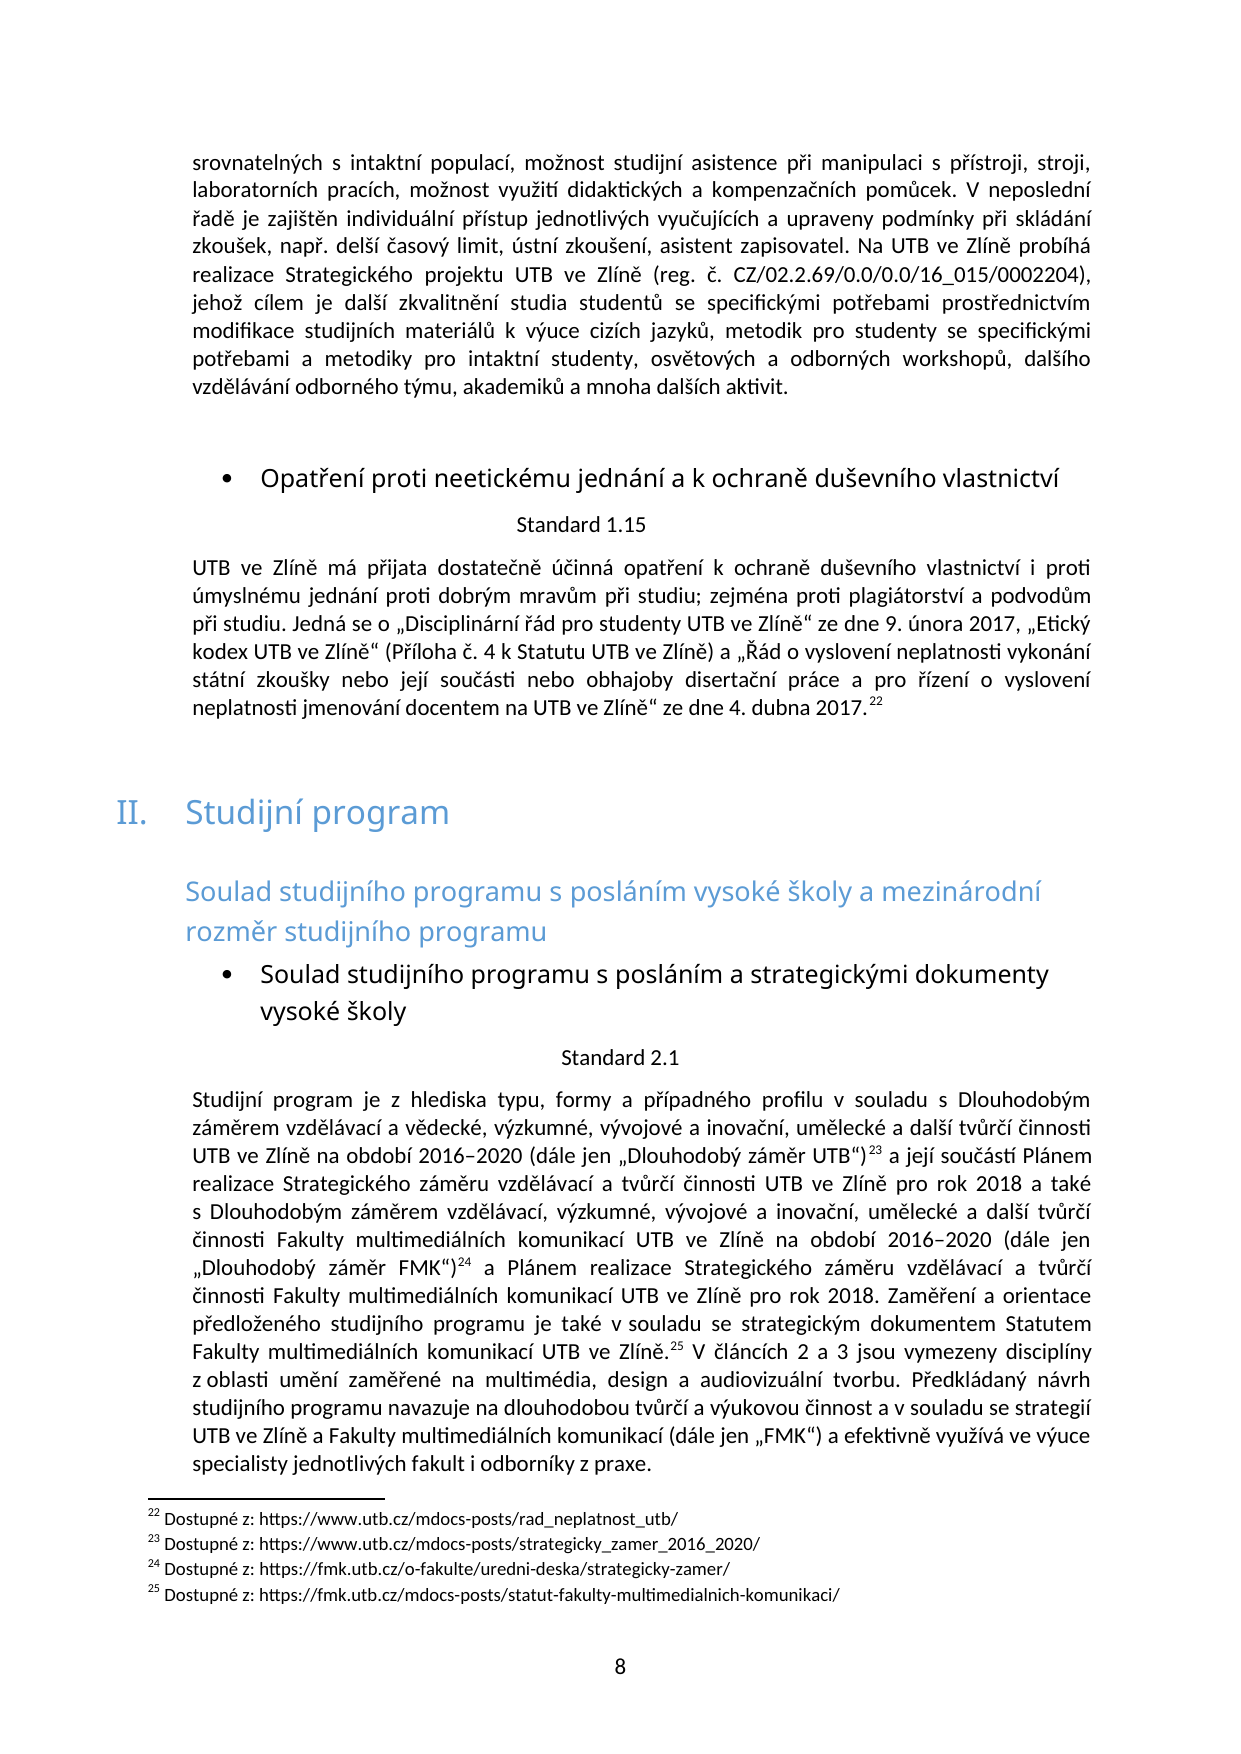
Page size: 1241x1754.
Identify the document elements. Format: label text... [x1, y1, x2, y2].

subtitle Soulad studijního programu s posláním vysoké školy a mezinárodní rozměr studijního programu [185, 873, 1093, 949]
text Studijní program je z hlediska typu, formy a případného profilu v souladu s Dlouhodobým záměrem vzdělávací a vědecké, výzkumné, vývojové a inovační, umělecké a další tvůrčí činnosti UTB ve Zlíně na období 2016–2020 (dále jen „Dlouhodobý záměr UTB“) a její součástí Plánem realizace Strategického záměru vzdělávací a tvůrčí činnosti UTB ve Zlíně pro rok 2018 a také s Dlouhodobým záměrem vzdělávací, výzkumné, vývojové a inovační, umělecké a další tvůrčí činnosti Fakulty multimediálních komunikací UTB ve Zlíně na období 2016–2020 (dále jen „Dlouhodobý záměr FMK“) a Plánem realizace Strategického záměru vzdělávací a tvůrčí činnosti Fakulty multimediálních komunikací UTB ve Zlíně pro rok 2018. Zaměření a orientace předloženého studijního programu je také v souladu se strategickým dokumentem Statutem Fakulty multimediálních komunikací UTB ve Zlíně. V článcích 2 a 3 jsou vymezeny disciplíny z oblasti umění zaměřené na multimédia, design a audiovizuální tvorbu. Předkládaný návrh studijního programu navazuje na dlouhodobou tvůrčí a výukovou činnost a v souladu se strategií UTB ve Zlíně a Fakulty multimediálních komunikací (dále jen „FMK“) a efektivně využívá ve výuce specialisty jednotlivých fakult i odborníky z praxe. [192, 1085, 1093, 1478]
subtitle Studijní program [148, 789, 1093, 834]
subtitle Soulad studijního programu s posláním a strategickými dokumenty vysoké školy [223, 957, 1093, 1027]
text UTB ve Zlíně má přijata dostatečně účinná opatření k ochraně duševního vlastnictví i proti úmyslnému jednání proti dobrým mravům při studiu; zejména proti plagiátorství a podvodům při studiu. Jedná se o „Disciplinární řád pro studenty UTB ve Zlíně“ ze dne 9. února 2017, „Etický kodex UTB ve Zlíně“ (Příloha č. 4 k Statutu UTB ve Zlíně) a „Řád o vyslovení neplatnosti vykonání státní zkoušky nebo její součásti nebo obhajoby disertační práce a pro řízení o vyslovení neplatnosti jmenování docentem na UTB ve Zlíně“ ze dne 4. dubna 2017. [192, 553, 1093, 721]
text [192, 148, 1093, 400]
subtitle Opatření proti neetickému jednání a k ochraně duševního vlastnictví [223, 461, 1093, 495]
text Standard 1.15 [148, 510, 1093, 538]
text Standard 2.1 [148, 1043, 1093, 1071]
